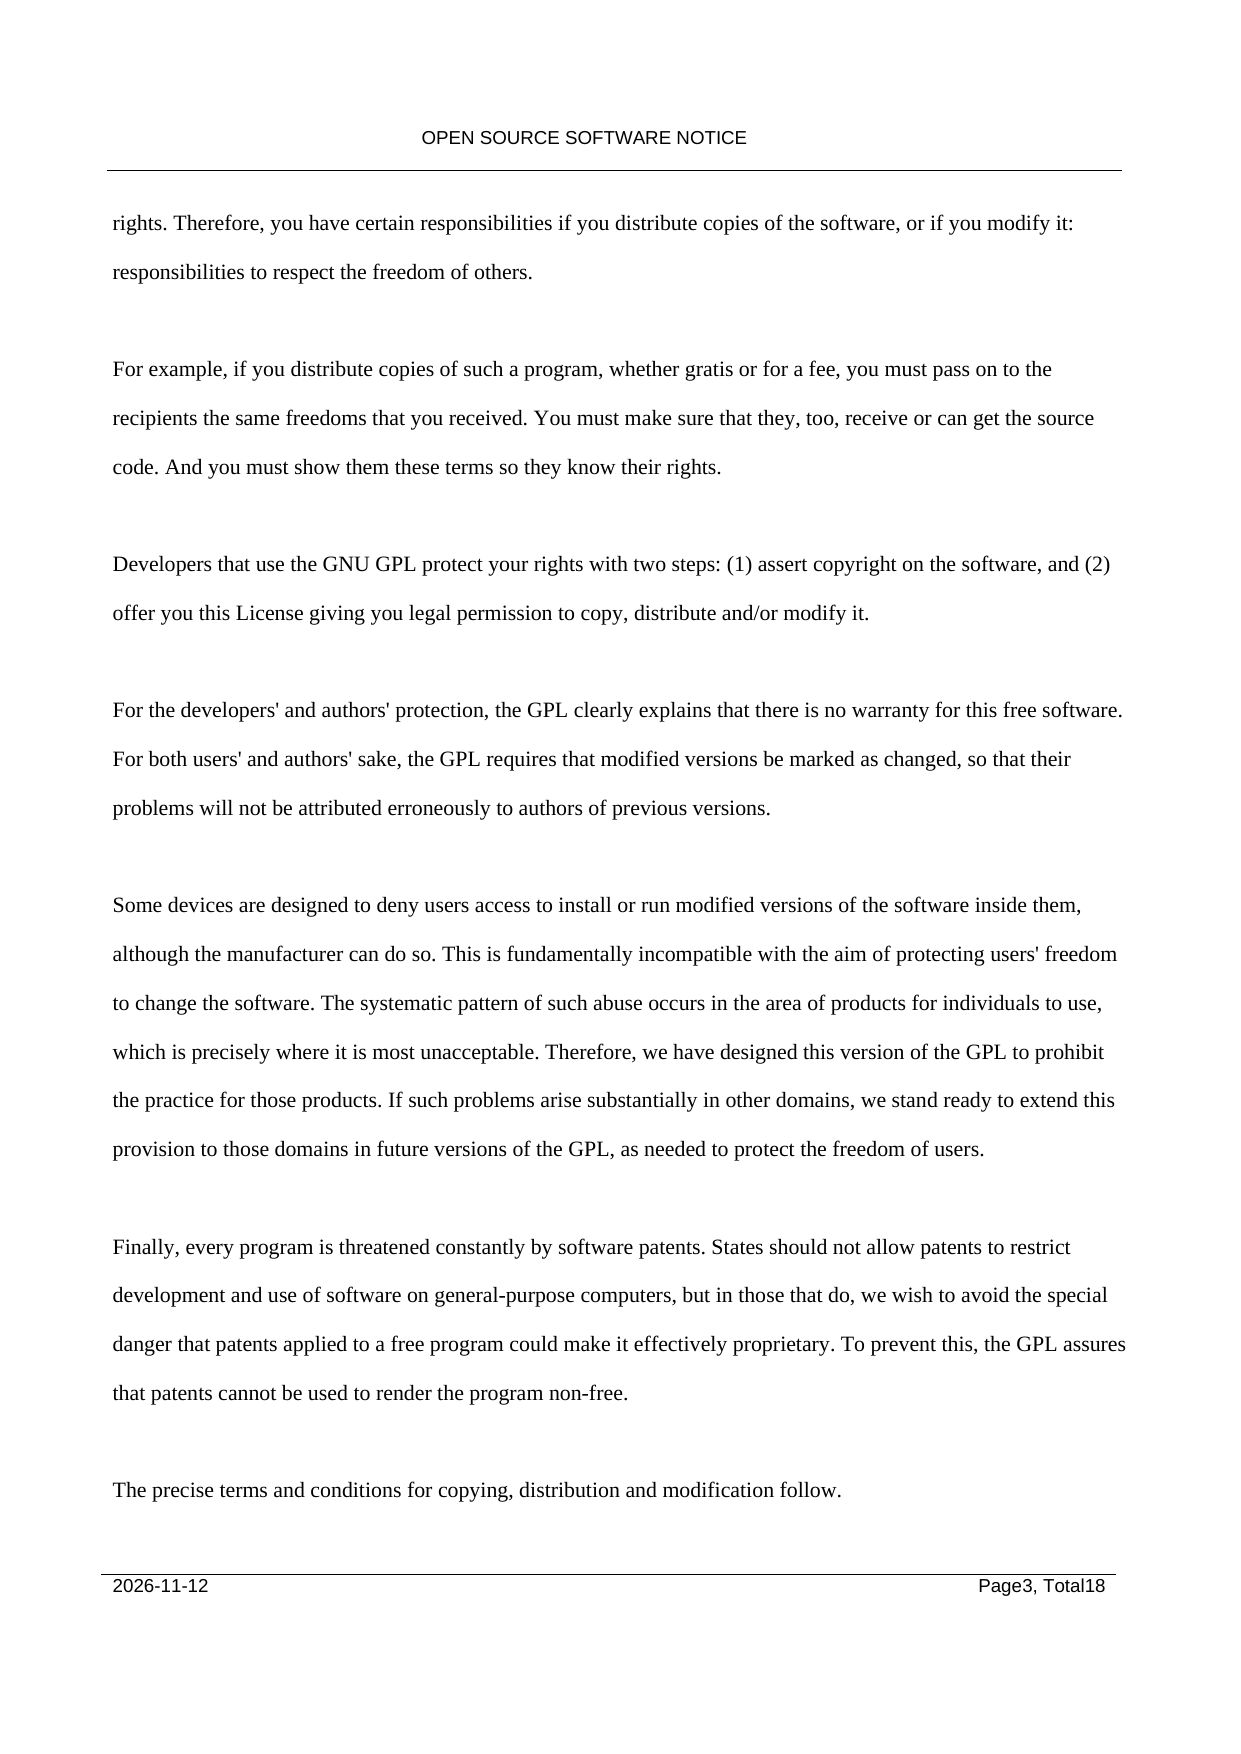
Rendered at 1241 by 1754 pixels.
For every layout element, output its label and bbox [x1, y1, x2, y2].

text [112, 206, 1128, 1506]
